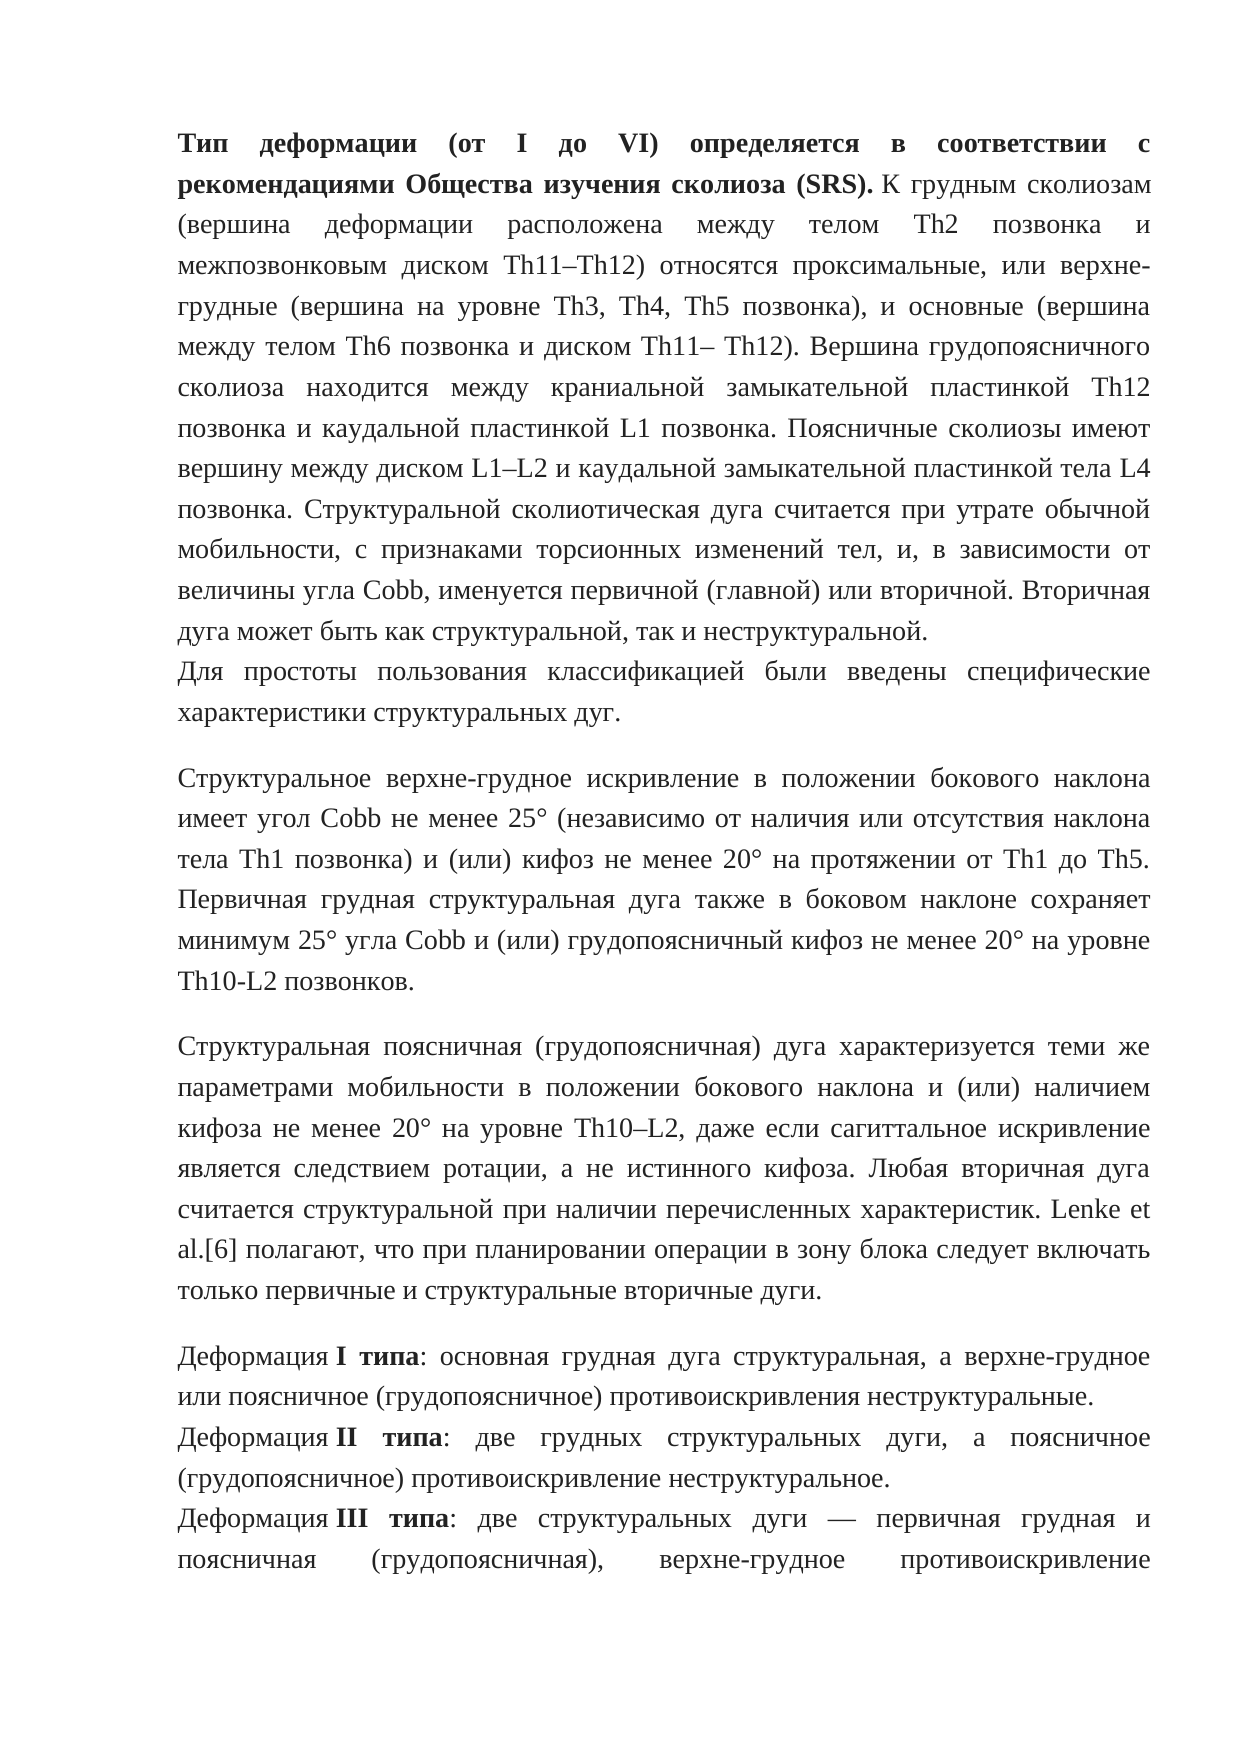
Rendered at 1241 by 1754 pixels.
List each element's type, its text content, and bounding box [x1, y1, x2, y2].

text Тип деформации (от I до VI) определяется в соответствии с рекомендациями Общества изучения сколиоза (SRS). К грудным сколиозам (вершина деформации расположена между телом Th2 позвонка и межпозвонковым диском Th11–Th12) относятся проксимальные, или верхне-грудные (вершина на уровне Th3, Th4, Th5 позвонка), и основные (вершина между телом Th6 позвонка и диском Th11– Th12). Вершина грудопоясничного сколиоза находится между краниальной замыкательной пластинкой Th12 позвонка и каудальной пластинкой L1 позвонка. Поясничные сколиозы имеют вершину между диском L1–L2 и каудальной замыкательной пластинкой тела L4 позвонка. Структуральной сколиотическая дуга считается при утрате обычной мобильности, c признаками торсионных изменений тел, и, в зависимости от величины угла Cobb, именуется первичной (главной) или вторичной. Вторичная дуга может быть как структуральной, так и неструктуральной. [177, 118, 1152, 646]
text Для простоты пользования классификацией были введены специфические характеристики структуральных дуг. [177, 646, 1152, 727]
text Структуральное верхне-грудное искривление в положении бокового наклона имеет угол Cobb не менее 25° (независимо от наличия или отсутствия наклона тела Th1 позвонка) и (или) кифоз не менее 20° на протяжении от Th1 до Th5. Первичная грудная структуральная дуга также в боковом наклоне сохраняет минимум 25° угла Cobb и (или) грудопоясничный кифоз не менее 20° на уровне Th10-L2 позвонков. [177, 752, 1152, 996]
text Деформация II типа: две грудных структуральных дуги, а поясничное (грудопоясничное) противоискривление неструктуральное. [177, 1412, 1152, 1493]
text Структуральная поясничная (грудопоясничная) дуга характеризуется теми же параметрами мобильности в положении бокового наклона и (или) наличием кифоза не менее 20° на уровне Th10–L2, даже если сагиттальное искривление является следствием ротации, а не истинного кифоза. Любая вторичная дуга считается структуральной при наличии перечисленных характеристик. Lenke et al.[6] полагают, что при планировании операции в зону блока следует включать только первичные и структуральные вторичные дуги. [177, 1021, 1152, 1306]
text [177, 1493, 1152, 1574]
text Деформация I типа: основная грудная дуга структуральная, а верхне-грудное или поясничное (грудопоясничное) противоискривления неструктуральные. [177, 1331, 1152, 1412]
